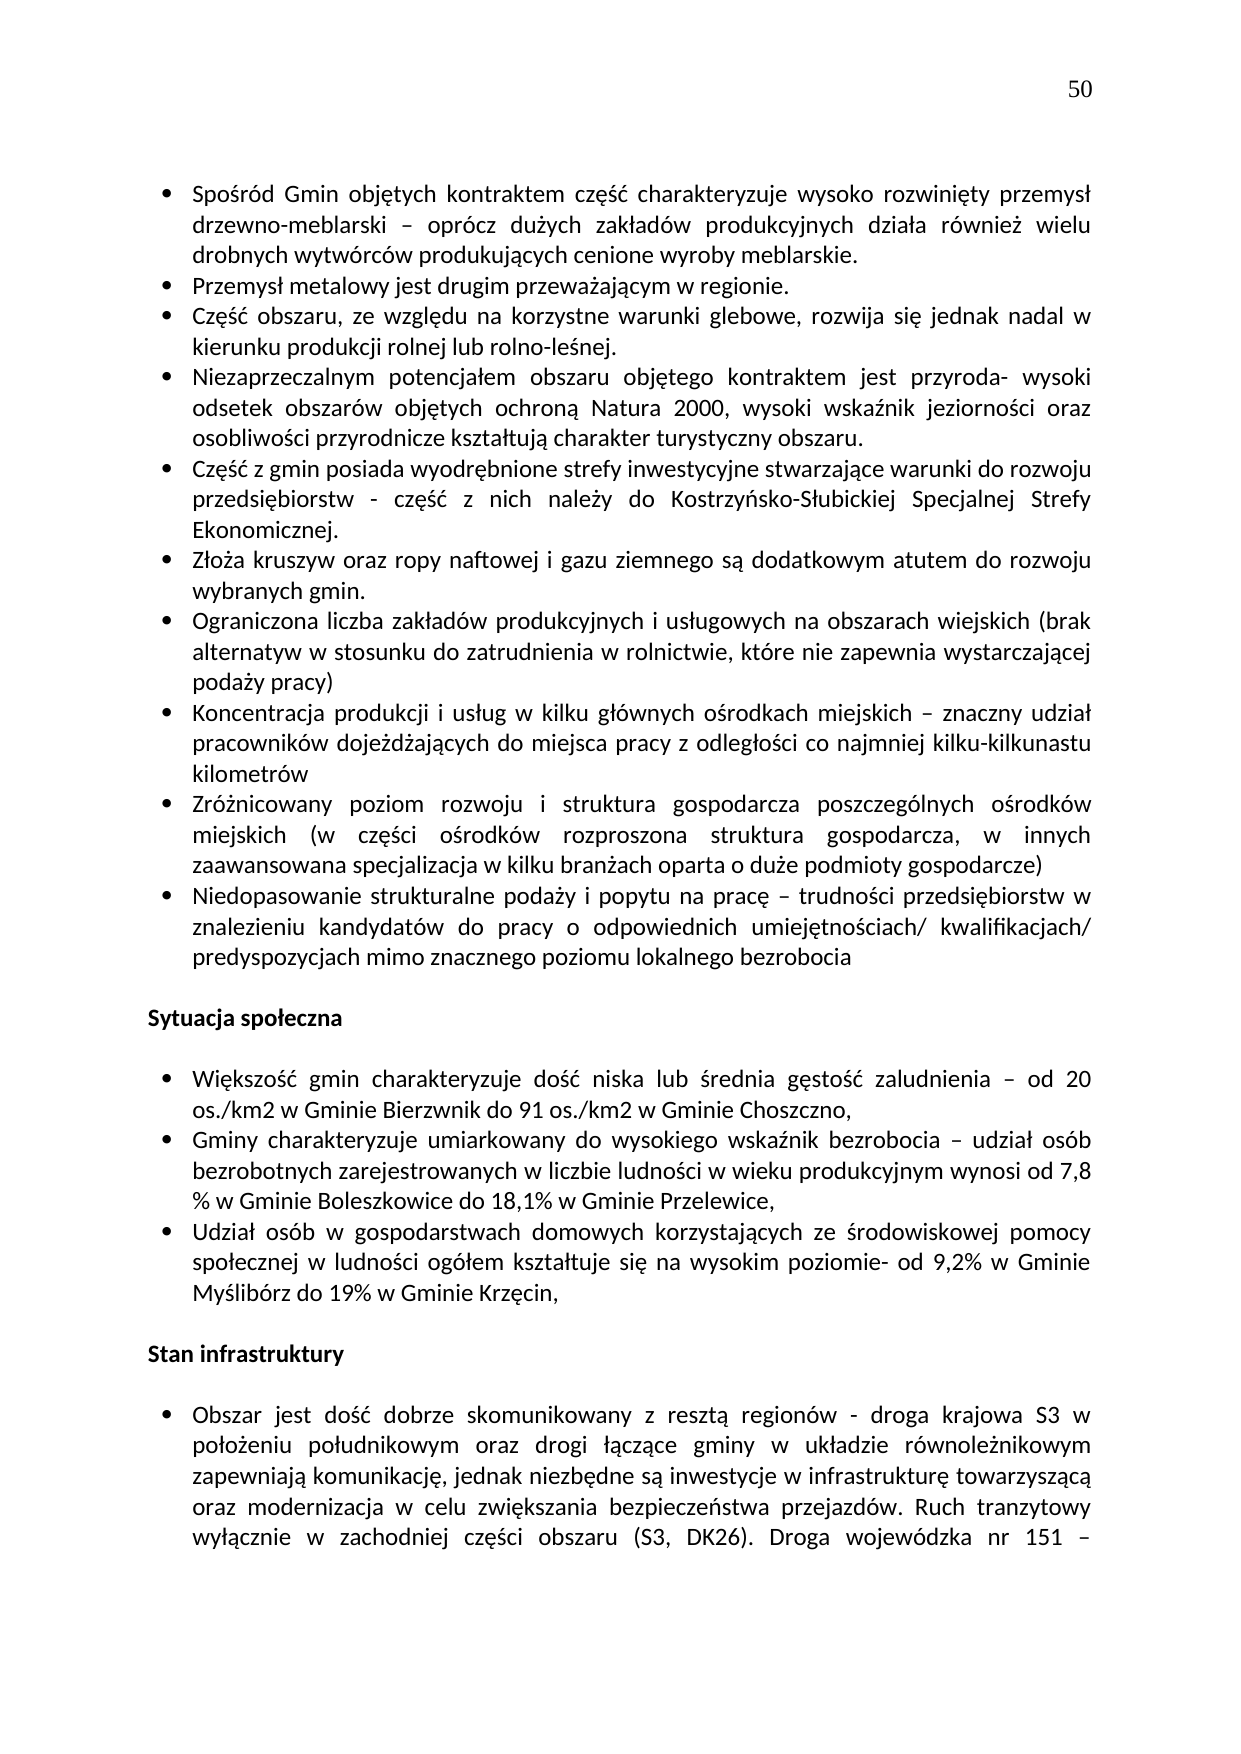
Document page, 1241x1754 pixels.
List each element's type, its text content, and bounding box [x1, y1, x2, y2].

text Stan infrastruktury [148, 1338, 1092, 1368]
list Koncentracja produkcji i usług w kilku głównych ośrodkach miejskich – znaczny udział pracowników dojeżdżających do miejsca pracy z odległości co najmniej kilku-kilkunastu kilometrów [162, 697, 1092, 789]
list Zróżnicowany poziom rozwoju i struktura gospodarcza poszczególnych ośrodków miejskich (w części ośrodków rozproszona struktura gospodarcza, w innych zaawansowana specjalizacja w kilku branżach oparta o duże podmioty gospodarcze) [162, 789, 1092, 880]
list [162, 1399, 1092, 1552]
list Złoża kruszyw oraz ropy naftowej i gazu ziemnego są dodatkowym atutem do rozwoju wybranych gmin. [162, 544, 1092, 606]
list Większość gmin charakteryzuje dość niska lub średnia gęstość zaludnienia – od 20 os./km2 w Gminie Bierzwnik do 91 os./km2 w Gminie Choszczno, [162, 1063, 1092, 1124]
list Spośród Gmin objętych kontraktem część charakteryzuje wysoko rozwinięty przemysł drzewno-meblarski – oprócz dużych zakładów produkcyjnych działa również wielu drobnych wytwórców produkujących cenione wyroby meblarskie. [162, 178, 1092, 270]
list Udział osób w gospodarstwach domowych korzystających ze środowiskowej pomocy społecznej w ludności ogółem kształtuje się na wysokim poziomie- od 9,2% w Gminie Myślibórz do 19% w Gminie Krzęcin, [162, 1216, 1092, 1307]
list Niedopasowanie strukturalne podaży i popytu na pracę – trudności przedsiębiorstw w znalezieniu kandydatów do pracy o odpowiednich umiejętnościach/ kwalifikacjach/ predyspozycjach mimo znacznego poziomu lokalnego bezrobocia [162, 880, 1092, 972]
list Przemysł metalowy jest drugim przeważającym w regionie. [162, 270, 1092, 300]
list Niezaprzeczalnym potencjałem obszaru objętego kontraktem jest przyroda- wysoki odsetek obszarów objętych ochroną Natura 2000, wysoki wskaźnik jeziorności oraz osobliwości przyrodnicze kształtują charakter turystyczny obszaru. [162, 361, 1092, 453]
list Gminy charakteryzuje umiarkowany do wysokiego wskaźnik bezrobocia – udział osób bezrobotnych zarejestrowanych w liczbie ludności w wieku produkcyjnym wynosi od 7,8 % w Gminie Boleszkowice do 18,1% w Gminie Przelewice, [162, 1124, 1092, 1216]
list Część obszaru, ze względu na korzystne warunki glebowe, rozwija się jednak nadal w kierunku produkcji rolnej lub rolno-leśnej. [162, 300, 1092, 361]
text Sytuacja społeczna [148, 1002, 1092, 1033]
list Ograniczona liczba zakładów produkcyjnych i usługowych na obszarach wiejskich (brak alternatyw w stosunku do zatrudnienia w rolnictwie, które nie zapewnia wystarczającej podaży pracy) [162, 606, 1092, 697]
list Część z gmin posiada wyodrębnione strefy inwestycyjne stwarzające warunki do rozwoju przedsiębiorstw - część z nich należy do Kostrzyńsko-Słubickiej Specjalnej Strefy Ekonomicznej. [162, 453, 1092, 544]
